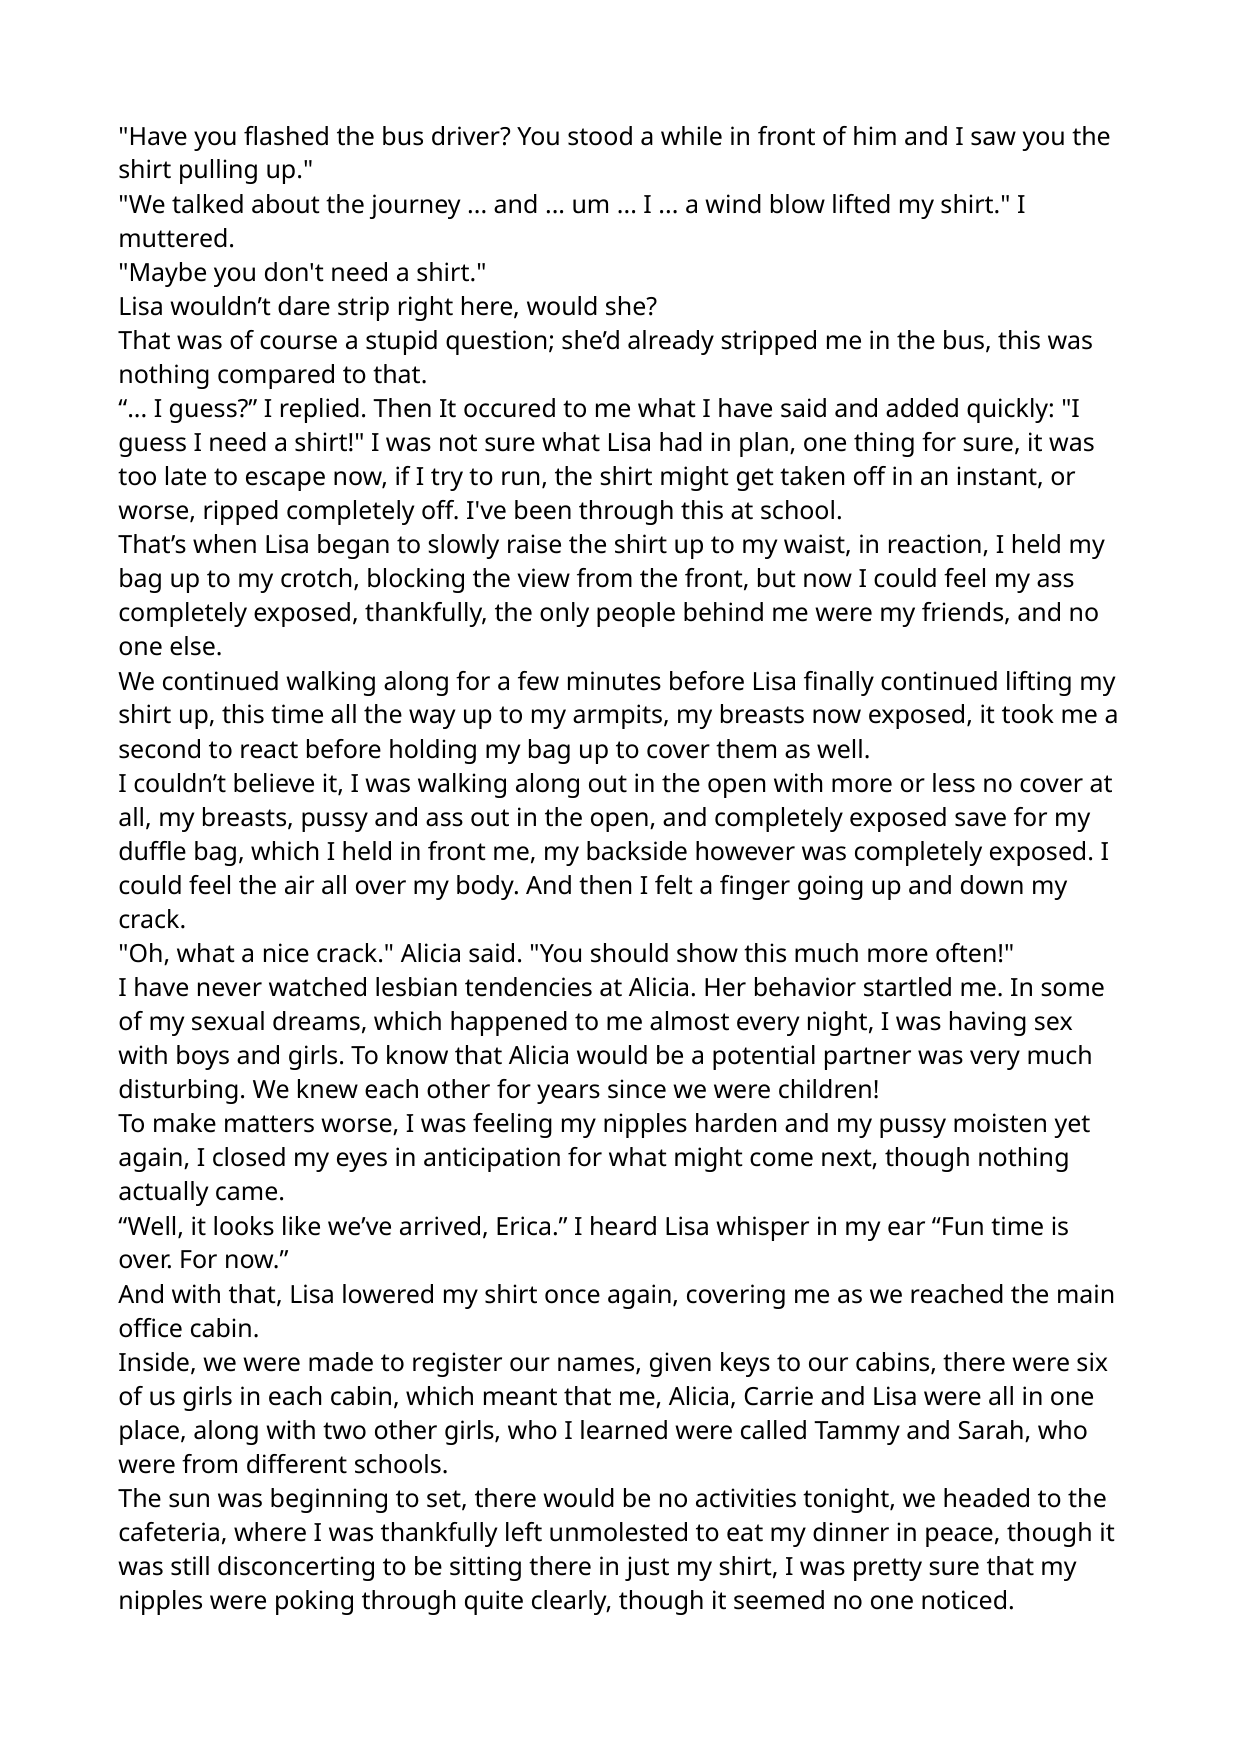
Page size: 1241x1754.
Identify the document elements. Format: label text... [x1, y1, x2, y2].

text "Have you flashed the bus driver? You stood a while in front of him and I saw you the shirt pulling up." [118, 118, 1122, 186]
text And with that, Lisa lowered my shirt once again, covering me as we reached the main office cabin. [118, 1276, 1122, 1344]
text "Oh, what a nice crack." Alicia said. "You should show this much more often!" [118, 936, 1122, 970]
text “Well, it looks like we’ve arrived, Erica.” I heard Lisa whisper in my ear “Fun time is over. For now.” [118, 1208, 1122, 1276]
text "Maybe you don't need a shirt." [118, 254, 1122, 288]
text Inside, we were made to register our names, given keys to our cabins, there were six of us girls in each cabin, which meant that me, Alicia, Carrie and Lisa were all in one place, along with two other girls, who I learned were called Tammy and Sarah, who were from different schools. [118, 1344, 1122, 1481]
text The sun was beginning to set, there would be no activities tonight, we headed to the cafeteria, where I was thankfully left unmolested to eat my dinner in peace, though it was still disconcerting to be sitting there in just my shirt, I was pretty sure that my nipples were poking through quite clearly, though it seemed no one noticed. [118, 1481, 1122, 1617]
text To make matters worse, I was feeling my nipples harden and my pussy moisten yet again, I closed my eyes in anticipation for what might come next, though nothing actually came. [118, 1106, 1122, 1208]
text That’s when Lisa began to slowly raise the shirt up to my waist, in reaction, I held my bag up to my crotch, blocking the view from the front, but now I could feel my ass completely exposed, thankfully, the only people behind me were my friends, and no one else. [118, 527, 1122, 663]
text “... I guess?” I replied. Then It occured to me what I have said and added quickly: "I guess I need a shirt!" I was not sure what Lisa had in plan, one thing for sure, it was too late to escape now, if I try to run, the shirt might get taken off in an instant, or worse, ripped completely off. I've been through this at school. [118, 391, 1122, 527]
text "We talked about the journey ... and ... um ... I ... a wind blow lifted my shirt." I muttered. [118, 186, 1122, 254]
text We continued walking along for a few minutes before Lisa finally continued lifting my shirt up, this time all the way up to my armpits, my breasts now exposed, it took me a second to react before holding my bag up to cover them as well. [118, 663, 1122, 765]
text Lisa wouldn’t dare strip right here, would she? [118, 288, 1122, 322]
text I have never watched lesbian tendencies at Alicia. Her behavior startled me. In some of my sexual dreams, which happened to me almost every night, I was having sex with boys and girls. To know that Alicia would be a potential partner was very much disturbing. We knew each other for years since we were children! [118, 970, 1122, 1106]
text That was of course a stupid question; she’d already stripped me in the bus, this was nothing compared to that. [118, 322, 1122, 391]
text I couldn’t believe it, I was walking along out in the open with more or less no cover at all, my breasts, pussy and ass out in the open, and completely exposed save for my duffle bag, which I held in front me, my backside however was completely exposed. I could feel the air all over my body. And then I felt a finger going up and down my crack. [118, 765, 1122, 936]
